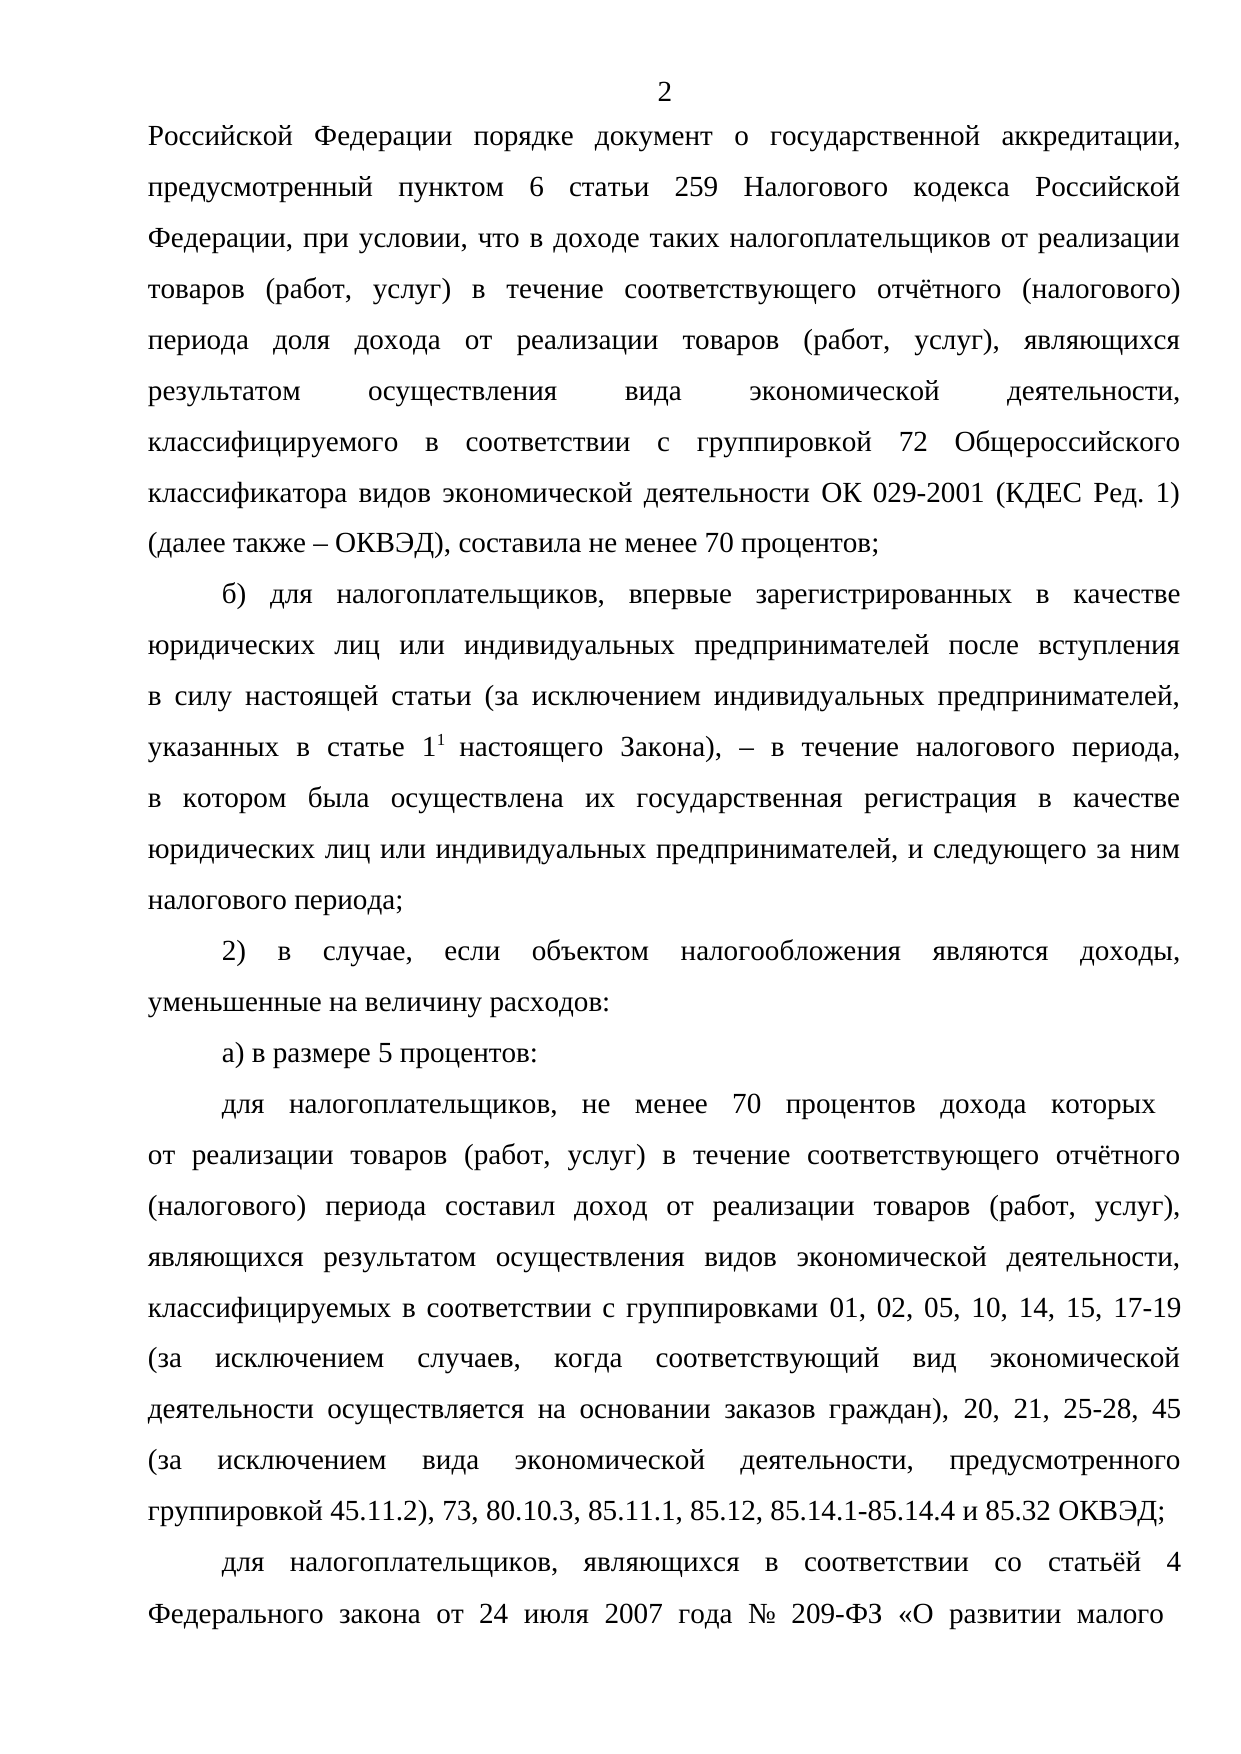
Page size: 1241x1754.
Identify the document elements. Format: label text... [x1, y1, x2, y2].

list б) для налогоплательщиков, впервые зарегистрированных в качестве юридических лиц или индивидуальных предпринимателей после вступления в силу настоящей статьи (за исключением индивидуальных предпринимателей, указанных в статье 11 настоящего Закона), – в течение налогового периода, в котором была осуществлена их государственная регистрация в качестве юридических лиц или индивидуальных предпринимателей, и следующего за ним налогового периода; [148, 577, 1181, 916]
text для налогоплательщиков, не менее 70 процентов дохода которых от реализации товаров (работ, услуг) в течение соответствующего отчётного (налогового) периода составил доход от реализации товаров (работ, услуг), являющихся результатом осуществления видов экономической деятельности, классифицируемых в соответствии с группировками 01, 02, 05, 10, 14, 15, 17-19 (за исключением случаев, когда соответствующий вид экономической деятельности осуществляется на основании заказов граждан), 20, 21, 25-28, 45 (за исключением вида экономической деятельности, предусмотренного группировкой 45.11.2), 73, 80.10.3, 85.11.1, 85.12, 85.14.1-85.14.4 и 85.32 ОКВЭД; [148, 1086, 1181, 1527]
list а) в размере 5 процентов: [148, 1035, 1181, 1068]
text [148, 1544, 1181, 1630]
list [148, 118, 1181, 559]
list 2) в случае, если объектом налогообложения являются доходы, уменьшенные на величину расходов: [148, 933, 1181, 1018]
